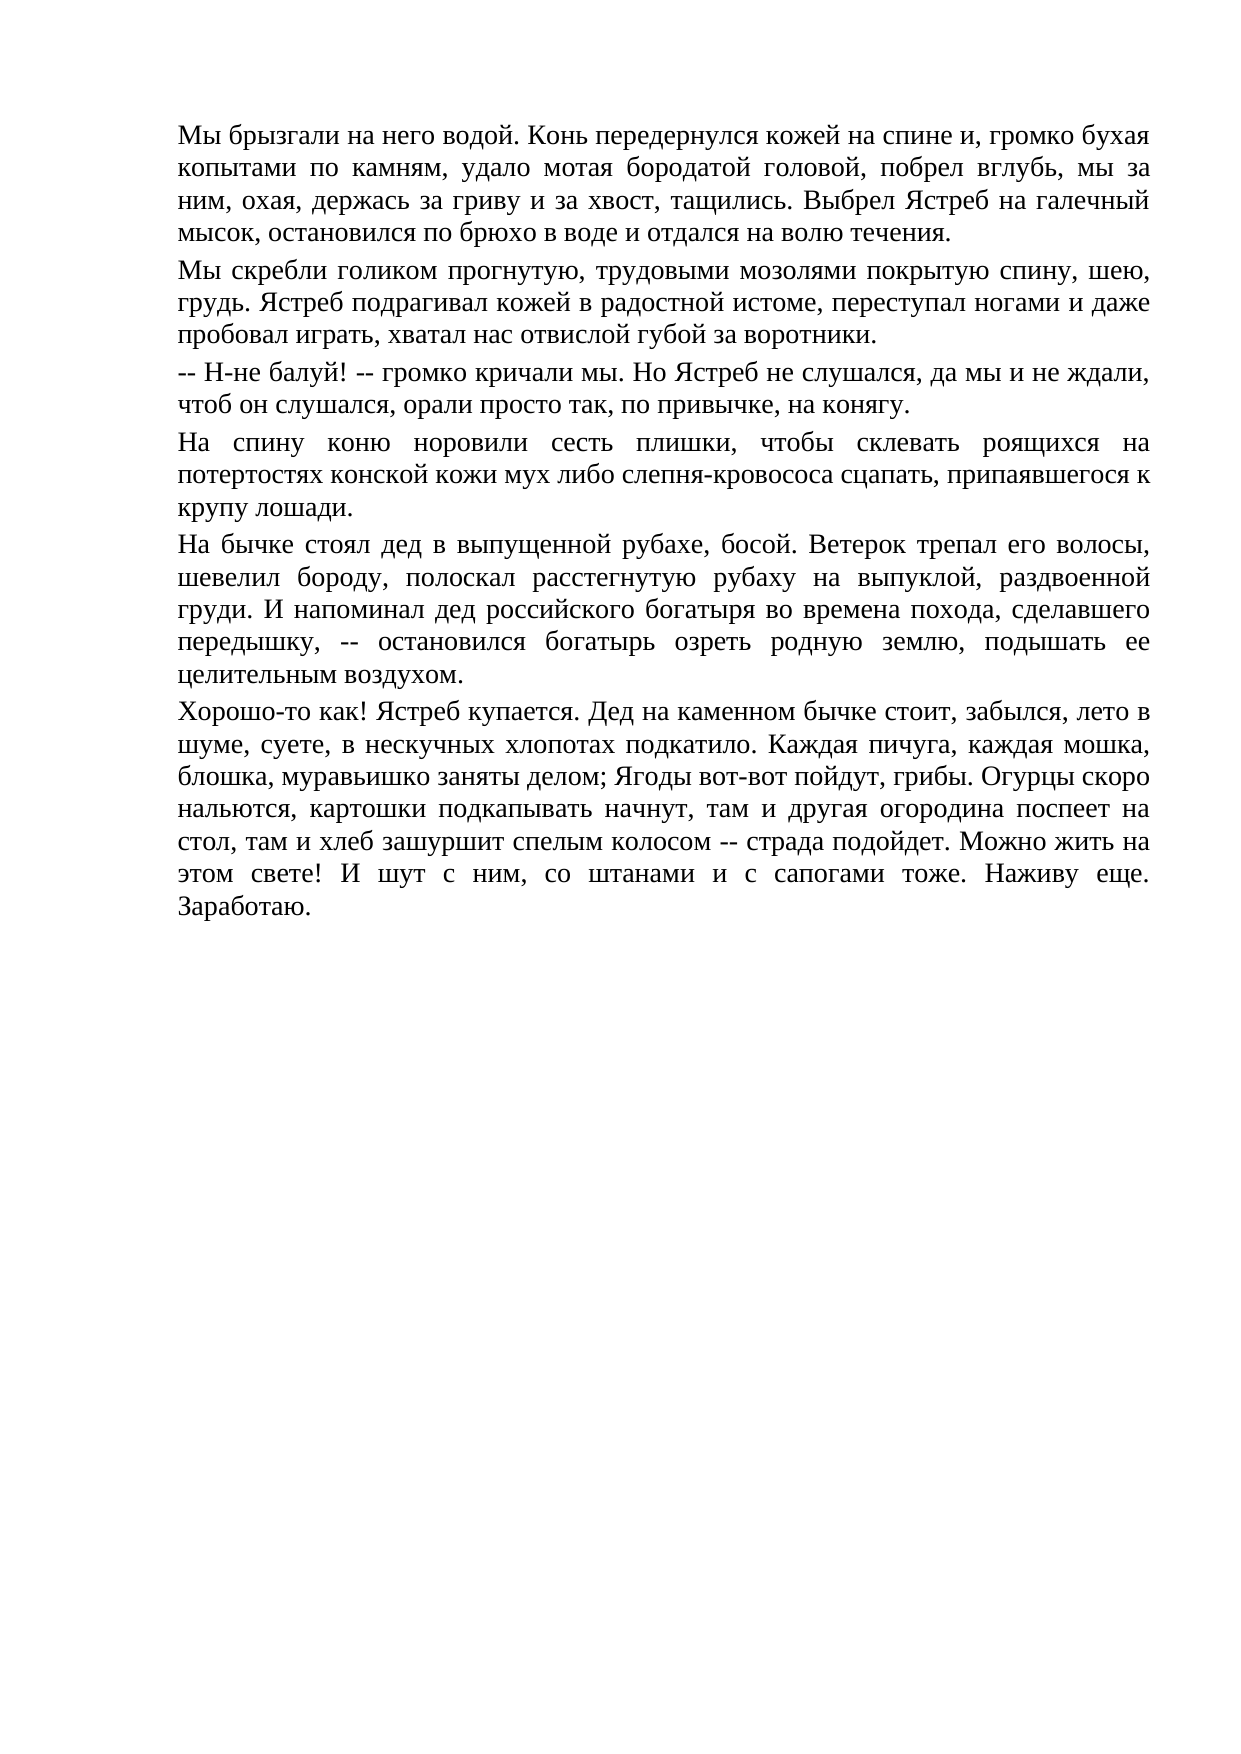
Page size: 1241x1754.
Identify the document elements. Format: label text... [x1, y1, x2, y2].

text Мы брызгали на него водой. Конь передернулся кожей на спине и, громко бухая копытами по камням, удало мотая бородатой головой, побрел вглубь, мы за ним, охая, держась за гриву и за хвост, тащились. Выбрел Ястреб на галечный мысок, остановился по брюхо в воде и отдался на волю течения. [177, 118, 1152, 248]
text Хорошо-то как! Ястреб купается. Дед на каменном бычке стоит, забылся, лето в шуме, суете, в нескучных хлопотах подкатило. Каждая пичуга, каждая мошка, блошка, муравьишко заняты делом; Ягоды вот-вот пойдут, грибы. Огурцы скоро нальются, картошки подкапывать начнут, там и другая огородина поспеет на стол, там и хлеб зашуршит спелым колосом -- страда подойдет. Можно жить на этом свете! И шут с ним, со штанами и с сапогами тоже. Наживу еще. Заработаю. [177, 694, 1152, 921]
text Мы скребли голиком прогнутую, трудовыми мозолями покрытую спину, шею, грудь. Ястреб подрагивал кожей в радостной истоме, переступал ногами и даже пробовал играть, хватал нас отвислой губой за воротники. [177, 253, 1152, 350]
text На бычке стоял дед в выпущенной рубахе, босой. Ветерок трепал его волосы, шевелил бороду, полоскал расстегнутую рубаху на выпуклой, раздвоенной груди. И напоминал дед российского богатыря во времена похода, сделавшего передышку, -- остановился богатырь озреть родную землю, подышать ее целительным воздухом. [177, 527, 1152, 689]
text -- Н-не балуй! -- громко кричали мы. Но Ястреб не слушался, да мы и не ждали, чтоб он слушался, орали просто так, по привычке, на конягу. [177, 355, 1152, 420]
text На спину коню норовили сесть плишки, чтобы склевать роящихся на потертостях конской кожи мух либо слепня-кровососа сцапать, припаявшегося к крупу лошади. [177, 425, 1152, 522]
